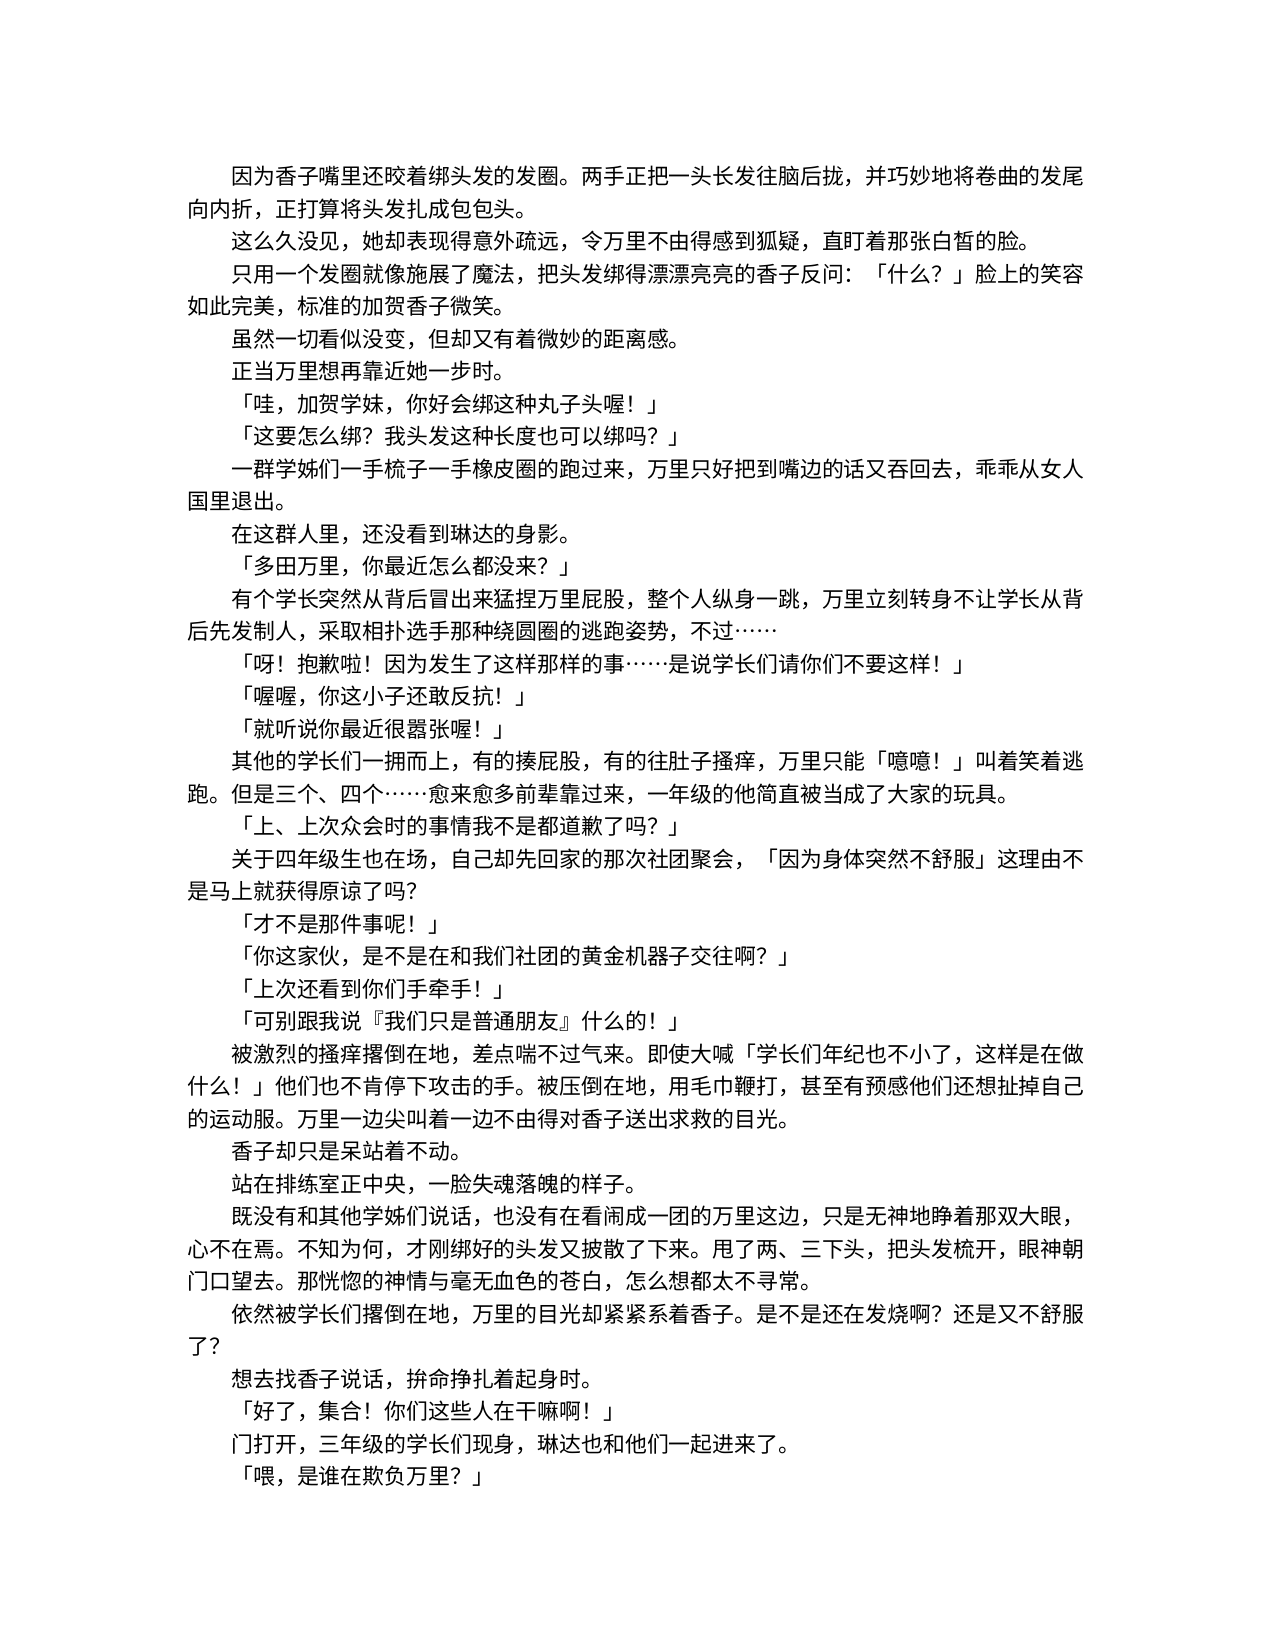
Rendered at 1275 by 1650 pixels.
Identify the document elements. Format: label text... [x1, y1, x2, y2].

text 既没有和其他学姊们说话，也没有在看闹成一团的万里这边，只是无神地睁着那双大眼，心不在焉。不知为何，才刚绑好的头发又披散了下来。甩了两、三下头，把头发梳开，眼神朝门口望去。那恍惚的神情与毫无血色的苍白，怎么想都太不寻常。 [187, 1199, 1087, 1296]
text 「上次还看到你们手牵手！」 [187, 971, 1087, 1004]
text 「这要怎么绑？我头发这种长度也可以绑吗？」 [187, 419, 1087, 451]
text 虽然一切看似没变，但却又有着微妙的距离感。 [187, 321, 1087, 354]
text 有个学长突然从背后冒出来猛捏万里屁股，整个人纵身一跳，万里立刻转身不让学长从背后先发制人，采取相扑选手那种绕圆圈的逃跑姿势，不过…… [187, 581, 1087, 646]
text 关于四年级生也在场，自己却先回家的那次社团聚会，「因为身体突然不舒服」这理由不是马上就获得原谅了吗？ [187, 841, 1087, 906]
text 门打开，三年级的学长们现身，琳达也和他们一起进来了。 [187, 1426, 1087, 1459]
text 「呀！抱歉啦！因为发生了这样那样的事……是说学长们请你们不要这样！」 [187, 646, 1087, 679]
text 「你这家伙，是不是在和我们社团的黄金机器子交往啊？」 [187, 939, 1087, 971]
text 「喂，是谁在欺负万里？」 [187, 1459, 1087, 1491]
text 依然被学长们撂倒在地，万里的目光却紧紧系着香子。是不是还在发烧啊？还是又不舒服了？ [187, 1296, 1087, 1361]
text 「就听说你最近很嚣张喔！」 [187, 711, 1087, 744]
text 想去找香子说话，拚命挣扎着起身时。 [187, 1361, 1087, 1394]
text 「好了，集合！你们这些人在干嘛啊！」 [187, 1394, 1087, 1426]
text 这么久没见，她却表现得意外疏远，令万里不由得感到狐疑，直盯着那张白皙的脸。 [187, 224, 1087, 256]
text 「哇，加贺学妹，你好会绑这种丸子头喔！」 [187, 386, 1087, 419]
text 「可别跟我说『我们只是普通朋友』什么的！」 [187, 1004, 1087, 1036]
text 香子却只是呆站着不动。 [187, 1134, 1087, 1166]
text 一群学姊们一手梳子一手橡皮圈的跑过来，万里只好把到嘴边的话又吞回去，乖乖从女人国里退出。 [187, 451, 1087, 516]
text 「才不是那件事呢！」 [187, 906, 1087, 939]
text 只用一个发圈就像施展了魔法，把头发绑得漂漂亮亮的香子反问：「什么？」脸上的笑容如此完美，标准的加贺香子微笑。 [187, 256, 1087, 321]
text 「喔喔，你这小子还敢反抗！」 [187, 679, 1087, 711]
text 被激烈的搔痒撂倒在地，差点喘不过气来。即使大喊「学长们年纪也不小了，这样是在做什么！」他们也不肯停下攻击的手。被压倒在地，用毛巾鞭打，甚至有预感他们还想扯掉自己的运动服。万里一边尖叫着一边不由得对香子送出求救的目光。 [187, 1036, 1087, 1134]
text 在这群人里，还没看到琳达的身影。 [187, 516, 1087, 549]
text 正当万里想再靠近她一步时。 [187, 354, 1087, 386]
text 站在排练室正中央，一脸失魂落魄的样子。 [187, 1166, 1087, 1199]
text 「上、上次众会时的事情我不是都道歉了吗？」 [187, 809, 1087, 841]
text 「多田万里，你最近怎么都没来？」 [187, 549, 1087, 581]
text 其他的学长们一拥而上，有的揍屁股，有的往肚子搔痒，万里只能「噫噫！」叫着笑着逃跑。但是三个、四个……愈来愈多前辈靠过来，一年级的他简直被当成了大家的玩具。 [187, 744, 1087, 809]
text 因为香子嘴里还晈着绑头发的发圈。两手正把一头长发往脑后拢，并巧妙地将卷曲的发尾向内折，正打算将头发扎成包包头。 [187, 159, 1087, 224]
